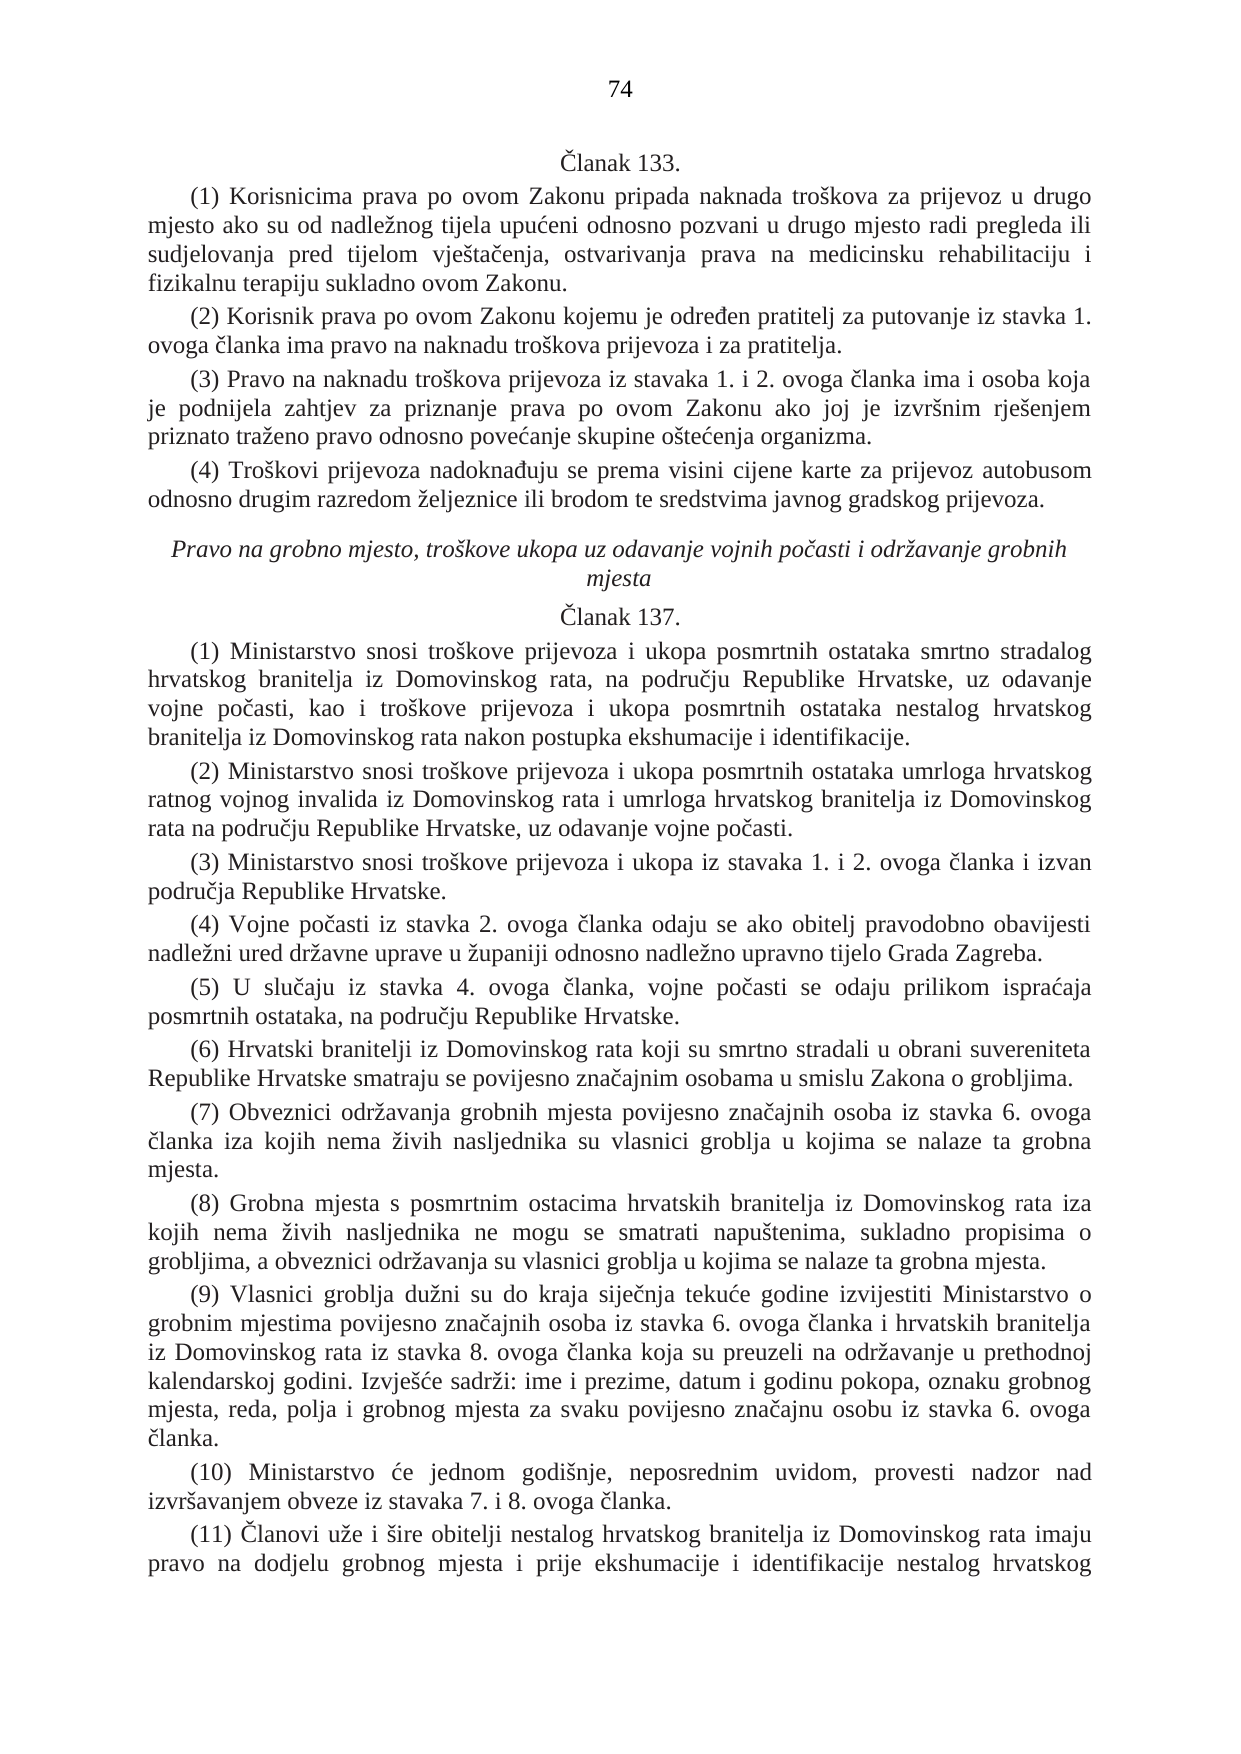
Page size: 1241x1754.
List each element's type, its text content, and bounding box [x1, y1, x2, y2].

text (10) Ministarstvo će jednom godišnje, neposrednim uvidom, provesti nadzor nad izvršavanjem obveze iz stavaka 7. i 8. ovoga članka. [148, 1457, 1093, 1514]
text (1) Ministarstvo snosi troškove prijevoza i ukopa posmrtnih ostataka smrtno stradalog hrvatskog branitelja iz Domovinskog rata, na području Republike Hrvatske, uz odavanje vojne počasti, kao i troškove prijevoza i ukopa posmrtnih ostataka nestalog hrvatskog branitelja iz Domovinskog rata nakon postupka ekshumacije i identifikacije. [148, 636, 1093, 751]
text Članak 137. [148, 602, 1093, 631]
text (1) Korisnicima prava po ovom Zakonu pripada naknada troškova za prijevoz u drugo mjesto ako su od nadležnog tijela upućeni odnosno pozvani u drugo mjesto radi pregleda ili sudjelovanja pred tijelom vještačenja, ostvarivanja prava na medicinsku rehabilitaciju i fizikalnu terapiju sukladno ovom Zakonu. [148, 181, 1093, 296]
text Pravo na grobno mjesto, troškove ukopa uz odavanje vojnih počasti i održavanje grobnih mjesta [148, 534, 1093, 591]
text (9) Vlasnici groblja dužni su do kraja siječnja tekuće godine izvijestiti Ministarstvo o grobnim mjestima povijesno značajnih osoba iz stavka 6. ovoga članka i hrvatskih branitelja iz Domovinskog rata iz stavka 8. ovoga članka koja su preuzeli na održavanje u prethodnoj kalendarskoj godini. Izvješće sadrži: ime i prezime, datum i godinu pokopa, oznaku grobnog mjesta, reda, polja i grobnog mjesta za svaku povijesno značajnu osobu iz stavka 6. ovoga članka. [148, 1279, 1093, 1452]
text (6) Hrvatski branitelji iz Domovinskog rata koji su smrtno stradali u obrani suvereniteta Republike Hrvatske smatraju se povijesno značajnim osobama u smislu Zakona o grobljima. [148, 1034, 1093, 1092]
text (3) Pravo na naknadu troškova prijevoza iz stavaka 1. i 2. ovoga članka ima i osoba koja je podnijela zahtjev za priznanje prava po ovom Zakonu ako joj je izvršnim rješenjem priznato traženo pravo odnosno povećanje skupine oštećenja organizma. [148, 364, 1093, 450]
text (4) Troškovi prijevoza nadoknađuju se prema visini cijene karte za prijevoz autobusom odnosno drugim razredom željeznice ili brodom te sredstvima javnog gradskog prijevoza. [148, 455, 1093, 513]
text (2) Ministarstvo snosi troškove prijevoza i ukopa posmrtnih ostataka umrloga hrvatskog ratnog vojnog invalida iz Domovinskog rata i umrloga hrvatskog branitelja iz Domovinskog rata na području Republike Hrvatske, uz odavanje vojne počasti. [148, 756, 1093, 842]
text (2) Korisnik prava po ovom Zakonu kojemu je određen pratitelj za putovanje iz stavka 1. ovoga članka ima pravo na naknadu troškova prijevoza i za pratitelja. [148, 301, 1093, 359]
text (3) Ministarstvo snosi troškove prijevoza i ukopa iz stavaka 1. i 2. ovoga članka i izvan područja Republike Hrvatske. [148, 847, 1093, 904]
text Članak 133. [148, 148, 1093, 176]
text (8) Grobna mjesta s posmrtnim ostacima hrvatskih branitelja iz Domovinskog rata iza kojih nema živih nasljednika ne mogu se smatrati napuštenima, sukladno propisima o grobljima, a obveznici održavanja su vlasnici groblja u kojima se nalaze ta grobna mjesta. [148, 1188, 1093, 1274]
text (4) Vojne počasti iz stavka 2. ovoga članka odaju se ako obitelj pravodobno obavijesti nadležni ured državne uprave u županiji odnosno nadležno upravno tijelo Grada Zagreba. [148, 909, 1093, 967]
text (7) Obveznici održavanja grobnih mjesta povijesno značajnih osoba iz stavka 6. ovoga članka iza kojih nema živih nasljednika su vlasnici groblja u kojima se nalaze ta grobna mjesta. [148, 1097, 1093, 1183]
text (5) U slučaju iz stavka 4. ovoga članka, vojne počasti se odaju prilikom ispraćaja posmrtnih ostataka, na području Republike Hrvatske. [148, 972, 1093, 1029]
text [148, 1519, 1093, 1577]
